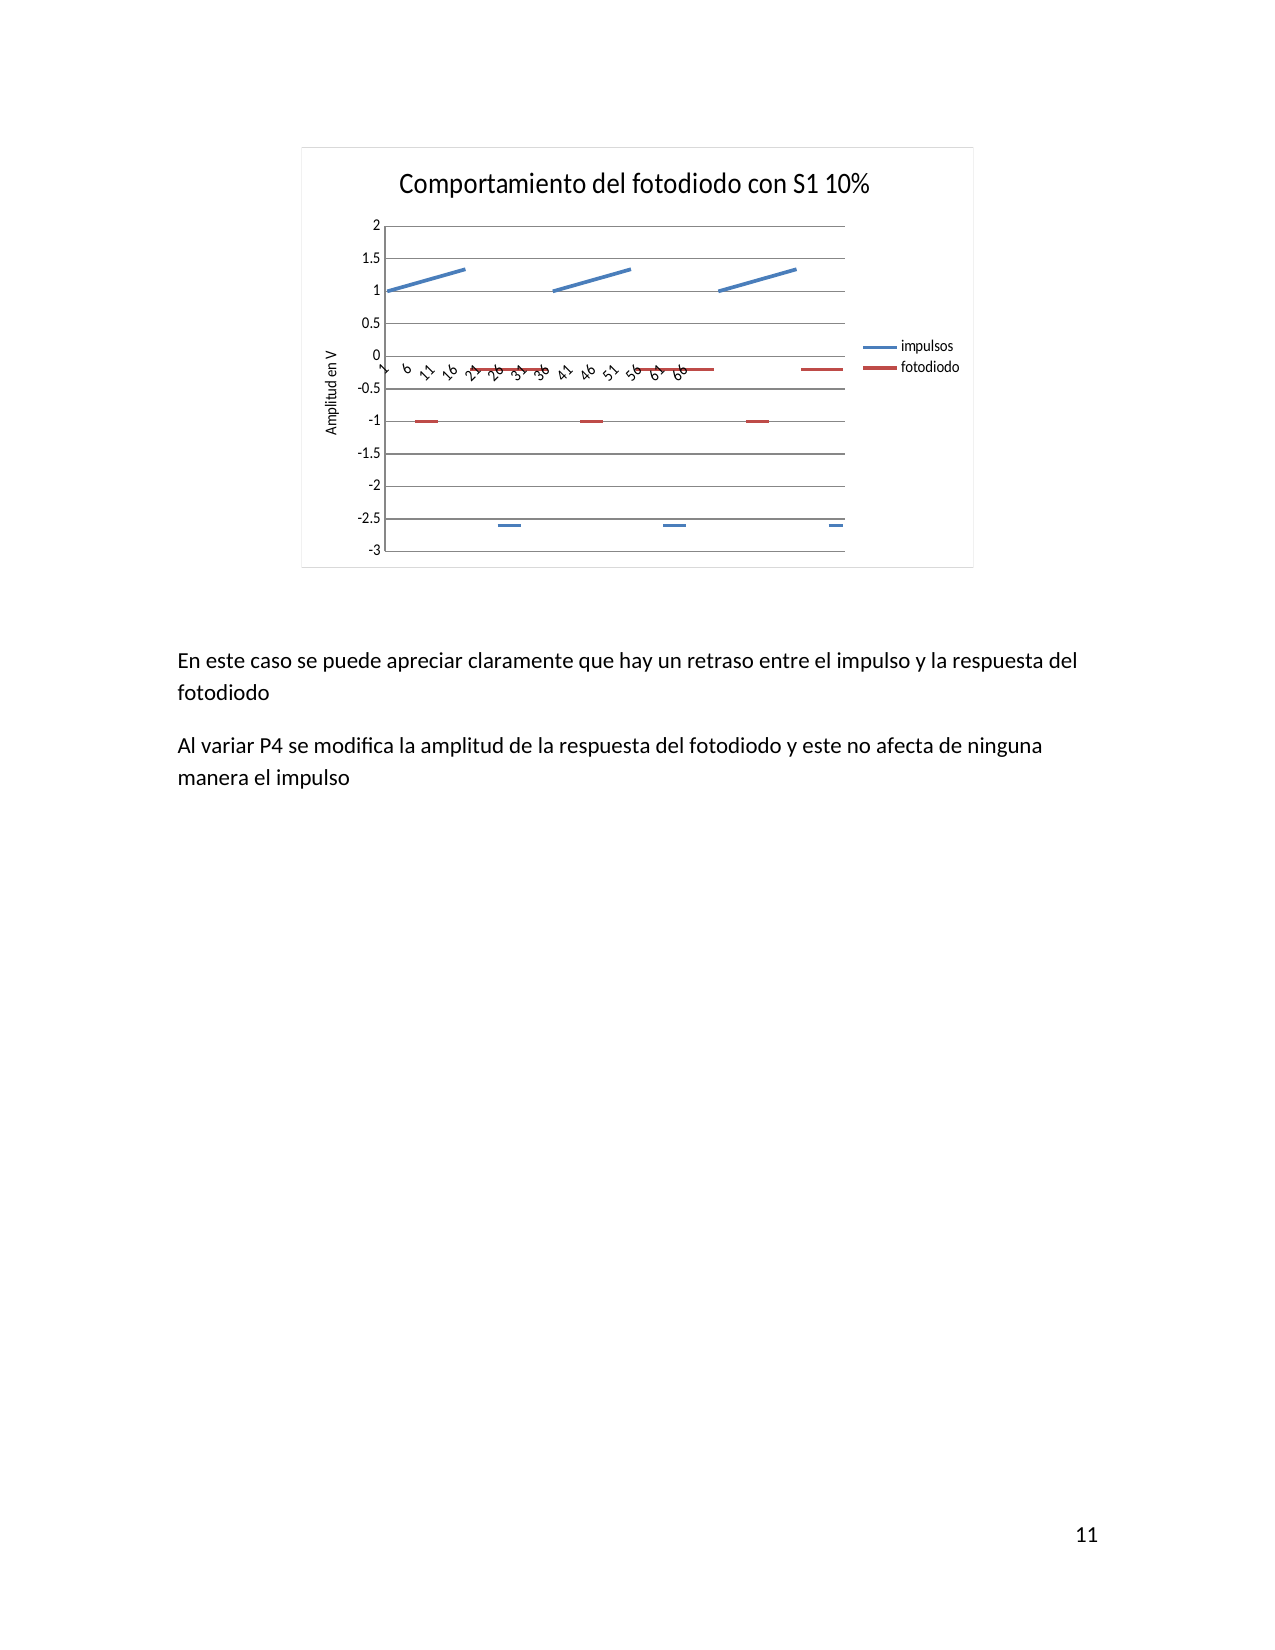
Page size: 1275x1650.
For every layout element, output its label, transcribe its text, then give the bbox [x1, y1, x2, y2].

text Al variar P4 se modifica la amplitud de la respuesta del fotodiodo y este no afecta de ninguna manera el impulso [177, 731, 1098, 791]
text En este caso se puede apreciar claramente que hay un retraso entre el impulso y la respuesta del fotodiodo [177, 646, 1098, 706]
